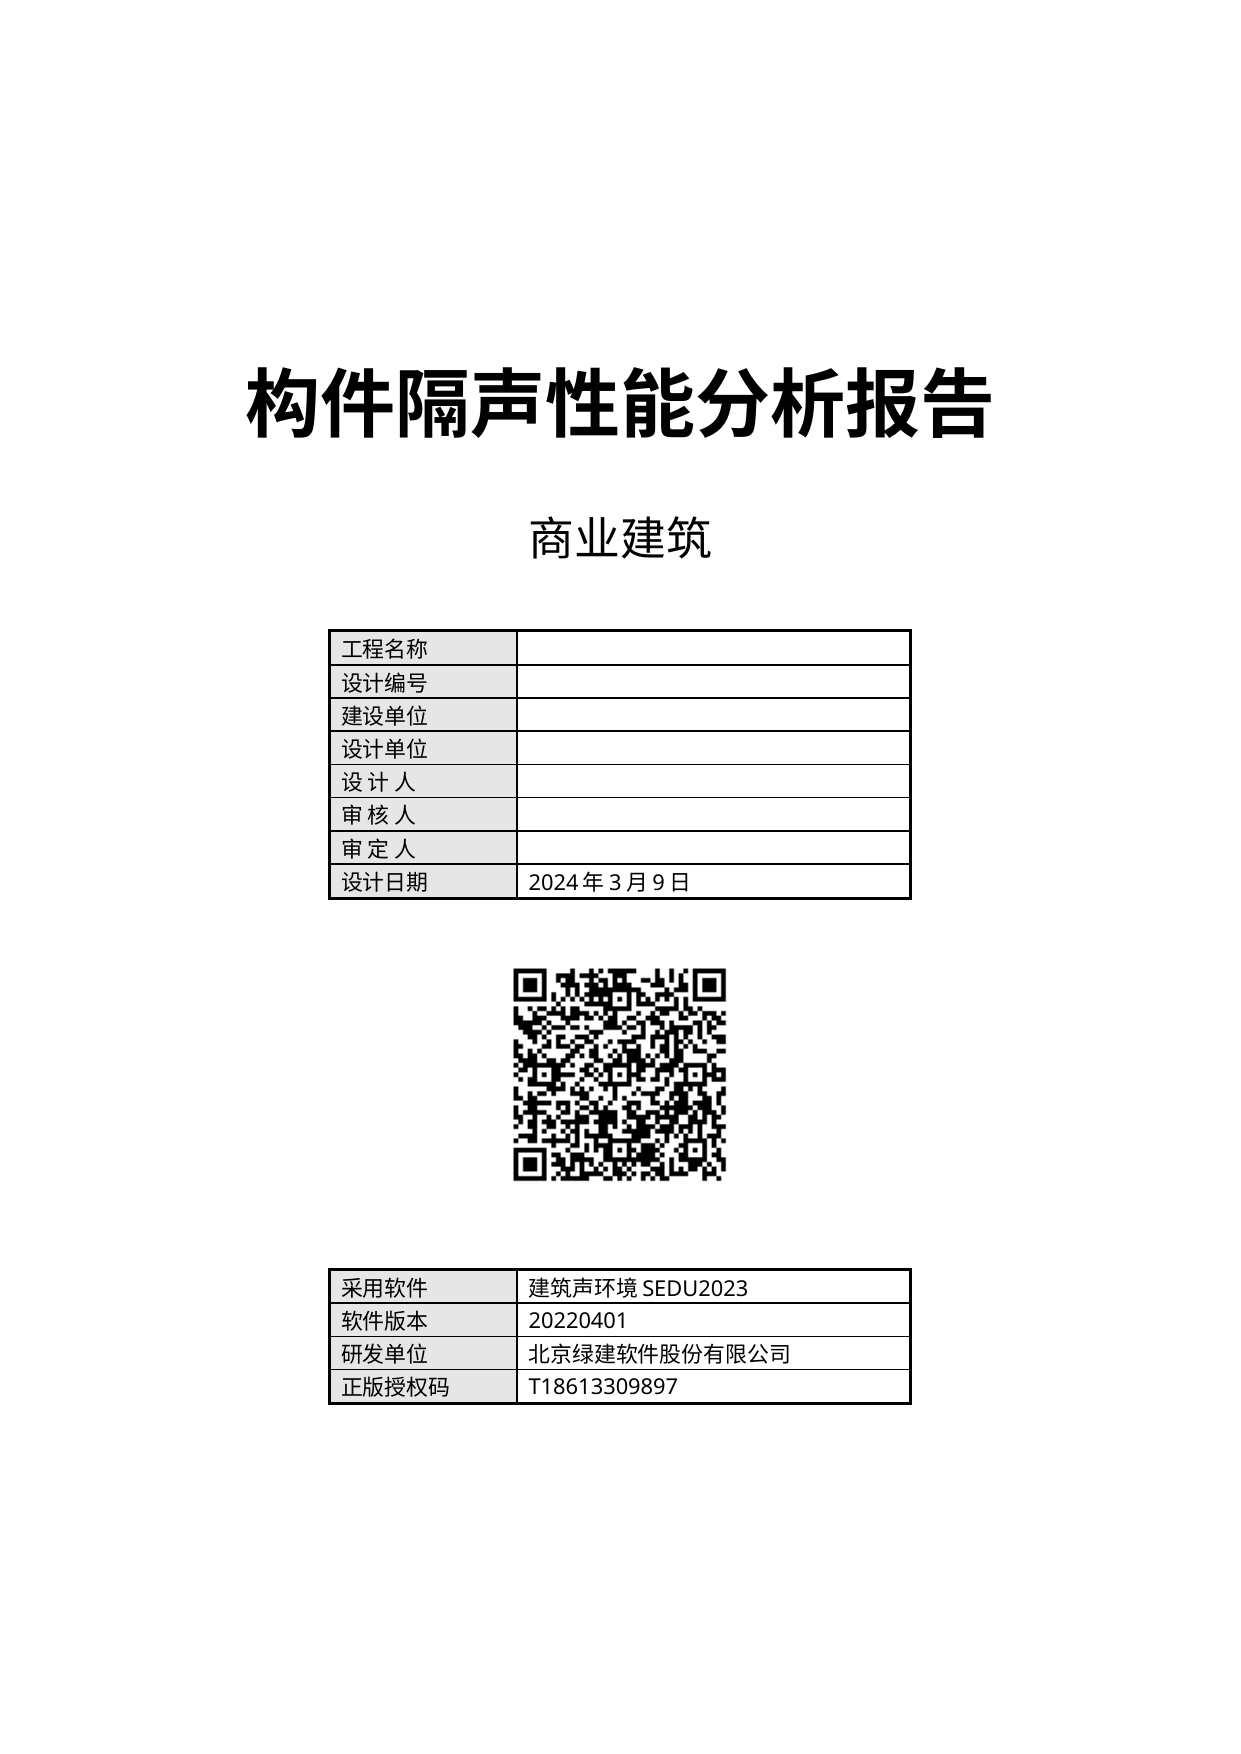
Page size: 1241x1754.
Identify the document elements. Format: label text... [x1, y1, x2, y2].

table_cell 设计日期 [331, 865, 516, 897]
table_cell 20220401 [518, 1304, 909, 1336]
table_cell T18613309897 [518, 1370, 909, 1402]
table_header 工程名称 [331, 632, 516, 664]
table_cell 研发单位 [331, 1337, 516, 1369]
table_cell 设计单位 [331, 732, 516, 764]
table_cell [518, 732, 909, 764]
table_cell 正版授权码 [331, 1370, 516, 1402]
table_cell 建设单位 [331, 699, 516, 730]
table_cell 北京绿建软件股份有限公司 [518, 1337, 909, 1369]
text 商业建筑 [148, 502, 1092, 568]
table_cell 设 计 人 [331, 765, 516, 797]
table_cell 设计编号 [331, 666, 516, 697]
table_cell [518, 666, 909, 697]
table_cell [518, 798, 909, 830]
text 构件隔声性能分析报告 [148, 344, 1092, 453]
table_cell 审 定 人 [331, 832, 516, 863]
table_cell [518, 765, 909, 797]
table_cell [518, 865, 909, 897]
table_header 建筑声环境SEDU2023 [518, 1271, 909, 1302]
table_cell [518, 699, 909, 730]
picture [496, 950, 745, 1200]
table_header 采用软件 [331, 1271, 516, 1302]
table_cell [518, 832, 909, 863]
table_cell 软件版本 [331, 1304, 516, 1336]
table_cell 审 核 人 [331, 798, 516, 830]
table_header [518, 632, 909, 664]
